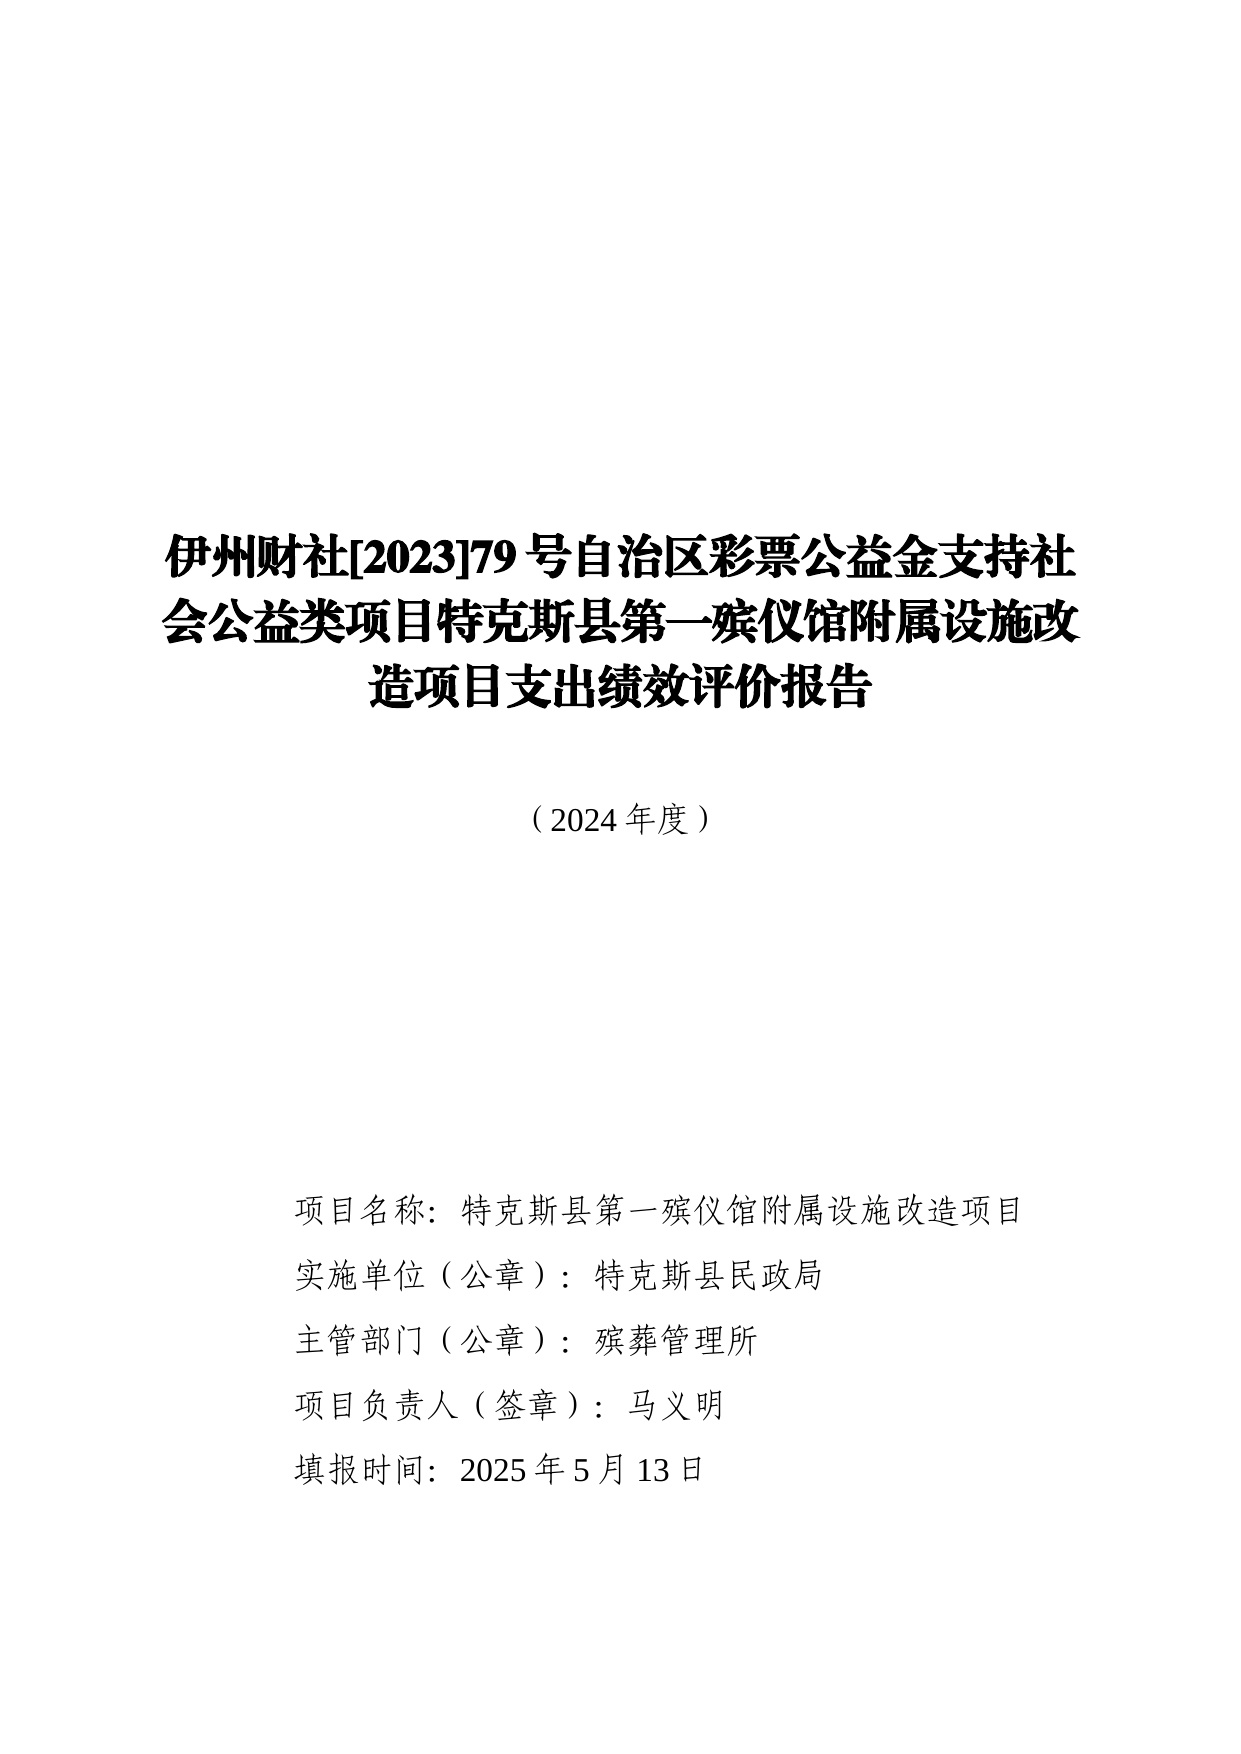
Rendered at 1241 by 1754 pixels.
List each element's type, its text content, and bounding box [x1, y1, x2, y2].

text 主管部门（公章）：殡葬管理所 [159, 1305, 1081, 1370]
text 实施单位（公章）：特克斯县民政局 [159, 1240, 1081, 1305]
text 伊州财社[2023]79号自治区彩票公益金支持社会公益类项目特克斯县第一殡仪馆附属设施改造项目支出绩效评价报告 [159, 525, 1081, 720]
text 填报时间：2025年5月13日 [159, 1435, 1081, 1500]
text 项目名称：特克斯县第一殡仪馆附属设施改造项目 [159, 1175, 1081, 1240]
text 项目负责人（签章）：马义明 [159, 1370, 1081, 1435]
text （2024年度） [159, 785, 1081, 850]
